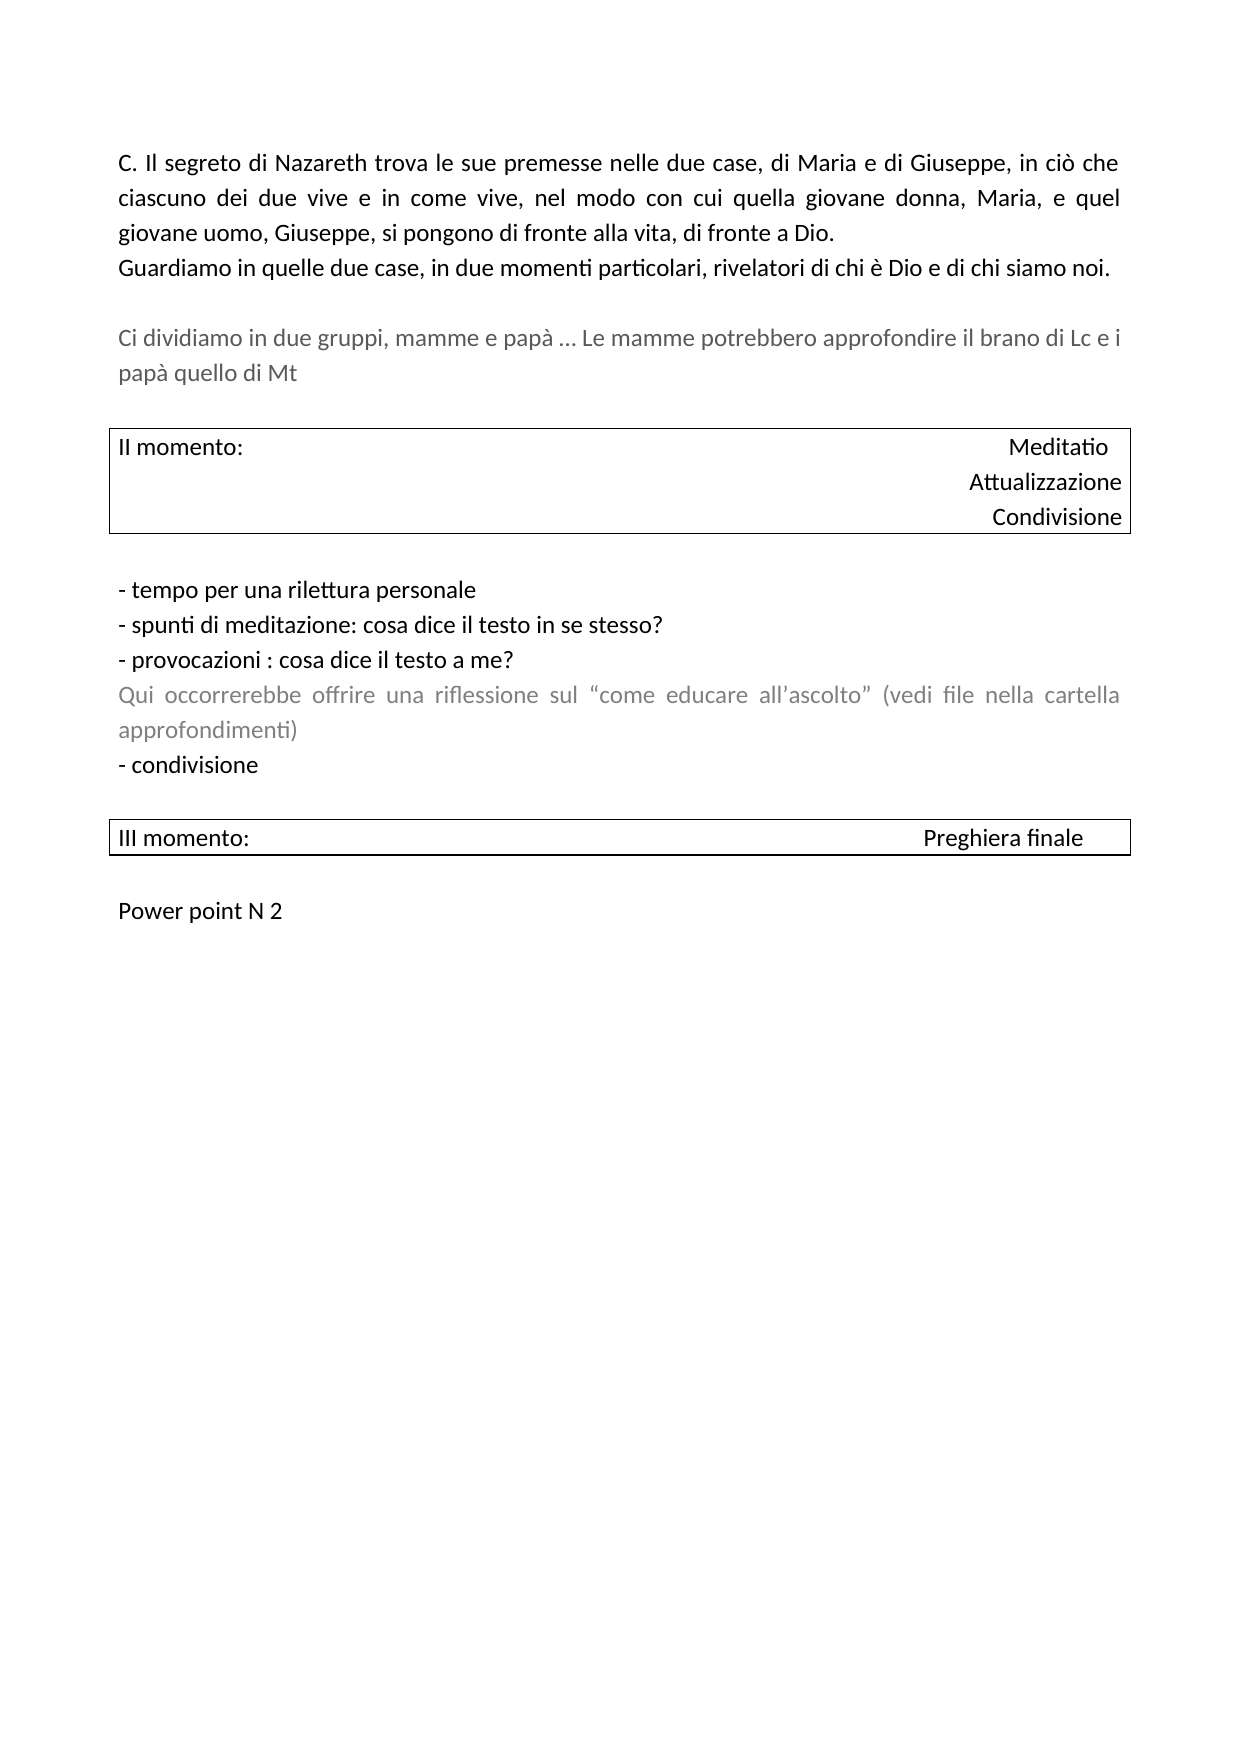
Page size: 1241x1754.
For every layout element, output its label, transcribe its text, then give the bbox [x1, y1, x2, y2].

text Ci dividiamo in due gruppi, mamme e papà … Le mamme potrebbero approfondire il brano di Lc e i papà quello di Mt [118, 323, 1122, 388]
text - tempo per una rilettura personale [118, 574, 1122, 604]
text - condivisione [118, 749, 1122, 779]
text - provocazioni : cosa dice il testo a me? [118, 644, 1122, 674]
text C. Il segreto di Nazareth trova le sue premesse nelle due case, di Maria e di Giuseppe, in ciò che ciascuno dei due vive e in come vive, nel modo con cui quella giovane donna, Maria, e quel giovane uomo, Giuseppe, si pongono di fronte alla vita, di fronte a Dio. [118, 148, 1122, 248]
text Power point N 2 [118, 895, 1122, 926]
text - spunti di meditazione: cosa dice il testo in se stesso? [118, 609, 1122, 639]
text Qui occorrerebbe offrire una riflessione sul “come educare all’ascolto” (vedi file nella cartella approfondimenti) [118, 679, 1122, 744]
text Condivisione [110, 498, 1130, 533]
text III momento: Preghiera finale [110, 820, 1130, 854]
text Guardiamo in quelle due case, in due momenti particolari, rivelatori di chi è Dio e di chi siamo noi. [118, 253, 1122, 283]
text II momento: Meditatio [110, 429, 1130, 461]
text Attualizzazione [110, 463, 1130, 496]
